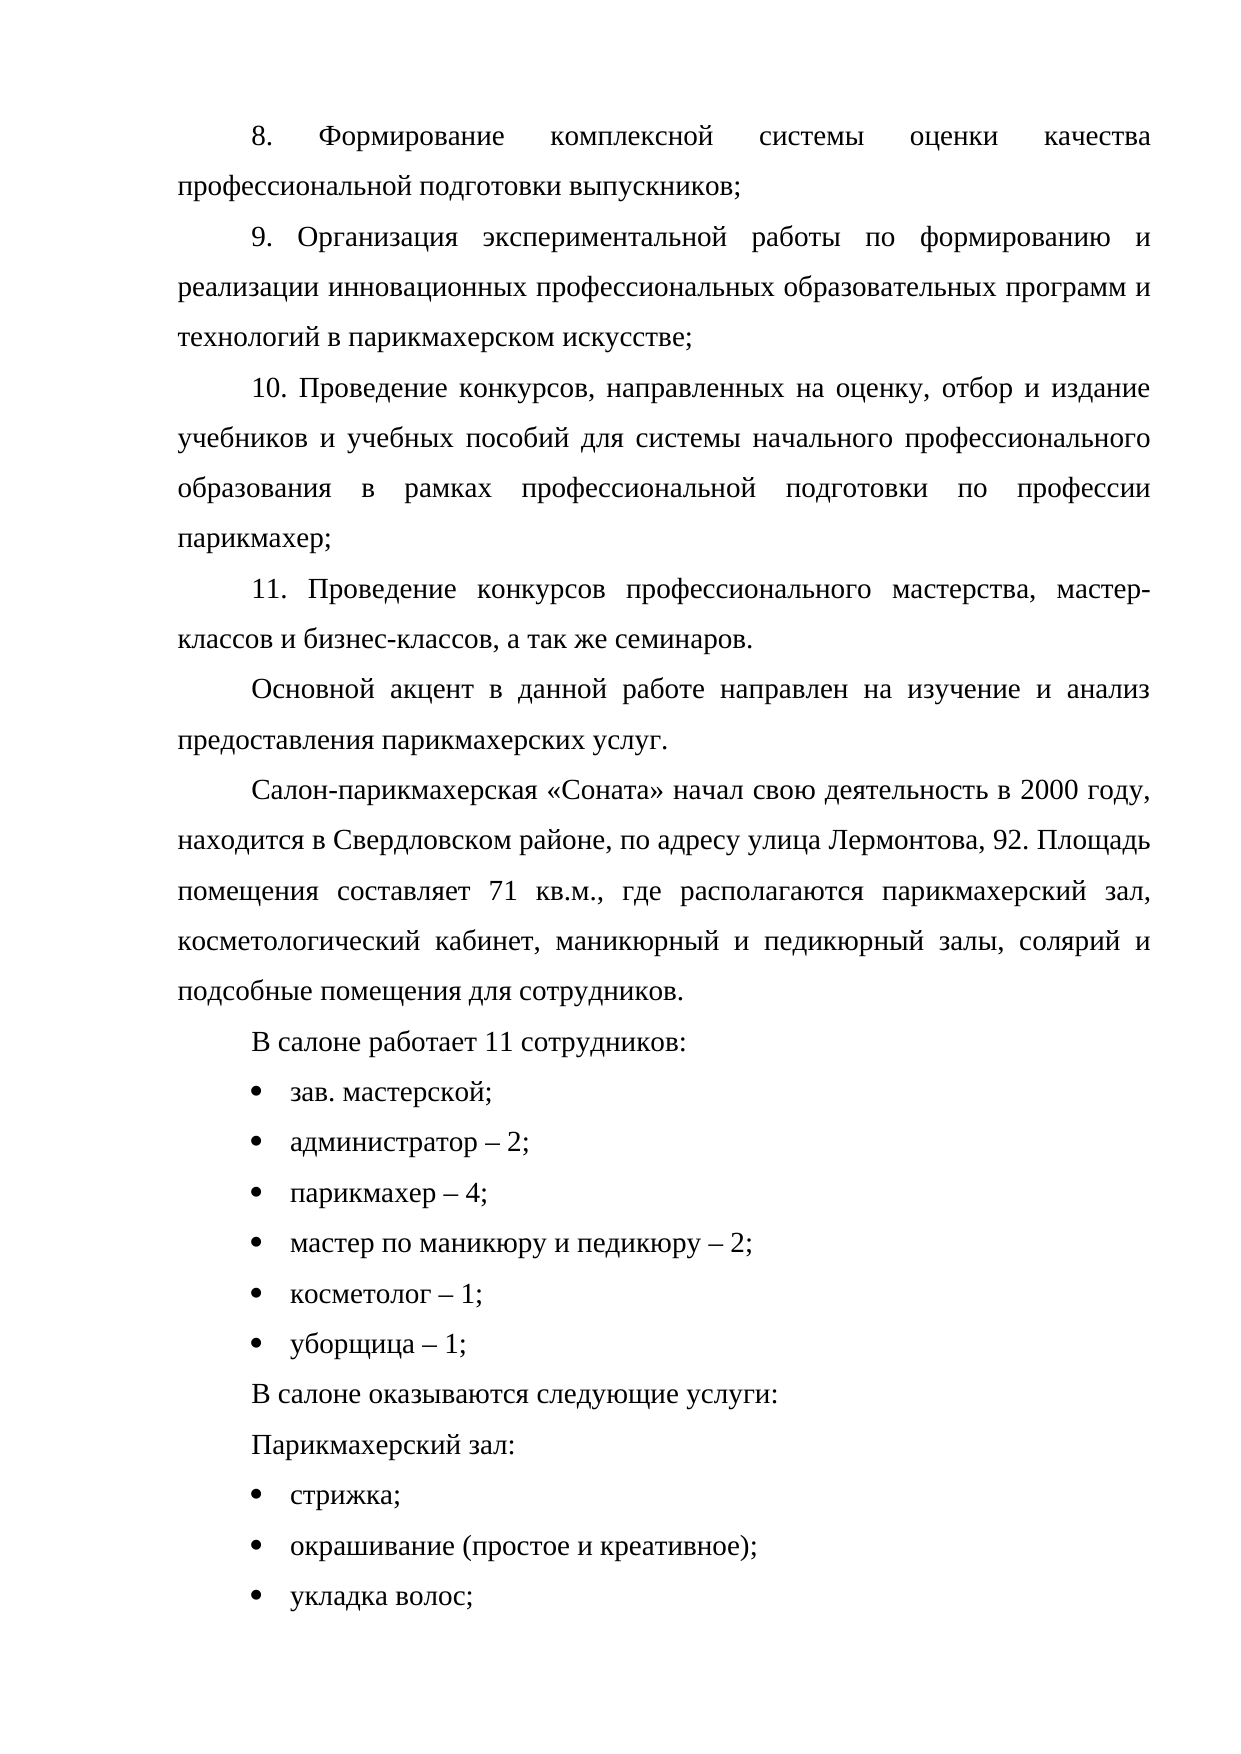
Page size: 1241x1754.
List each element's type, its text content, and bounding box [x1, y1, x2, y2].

list мастер по маникюру и педикюру – 2; [177, 1225, 1152, 1259]
text 11. Проведение конкурсов профессионального мастерства, мастер-классов и бизнес-классов, а так же семинаров. [177, 571, 1152, 655]
list укладка волос; [177, 1578, 1152, 1612]
list администратор – 2; [177, 1124, 1152, 1158]
text 9. Организация экспериментальной работы по формированию и реализации инновационных профессиональных образовательных программ и технологий в парикмахерском искусстве; [177, 219, 1152, 353]
text В салоне оказываются следующие услуги: [177, 1377, 1152, 1410]
list косметолог – 1; [177, 1276, 1152, 1309]
list зав. мастерской; [177, 1074, 1152, 1108]
list окрашивание (простое и креативное); [177, 1528, 1152, 1561]
list уборщица – 1; [177, 1326, 1152, 1360]
text Основной акцент в данной работе направлен на изучение и анализ предоставления парикмахерских услуг. [177, 672, 1152, 755]
list парикмахер – 4; [177, 1175, 1152, 1208]
text В салоне работает 11 сотрудников: [177, 1024, 1152, 1057]
text 10. Проведение конкурсов, направленных на оценку, отбор и издание учебников и учебных пособий для системы начального профессионального образования в рамках профессиональной подготовки по профессии парикмахер; [177, 370, 1152, 554]
text Салон-парикмахерская «Соната» начал свою деятельность в 2000 году, находится в Свердловском районе, по адресу улица Лермонтова, 92. Площадь помещения составляет 71 кв.м., где располагаются парикмахерский зал, косметологический кабинет, маникюрный и педикюрный залы, солярий и подсобные помещения для сотрудников. [177, 772, 1152, 1007]
text 8. Формирование комплексной системы оценки качества профессиональной подготовки выпускников; [177, 118, 1152, 202]
list стрижка; [177, 1477, 1152, 1511]
text Парикмахерский зал: [177, 1427, 1152, 1460]
